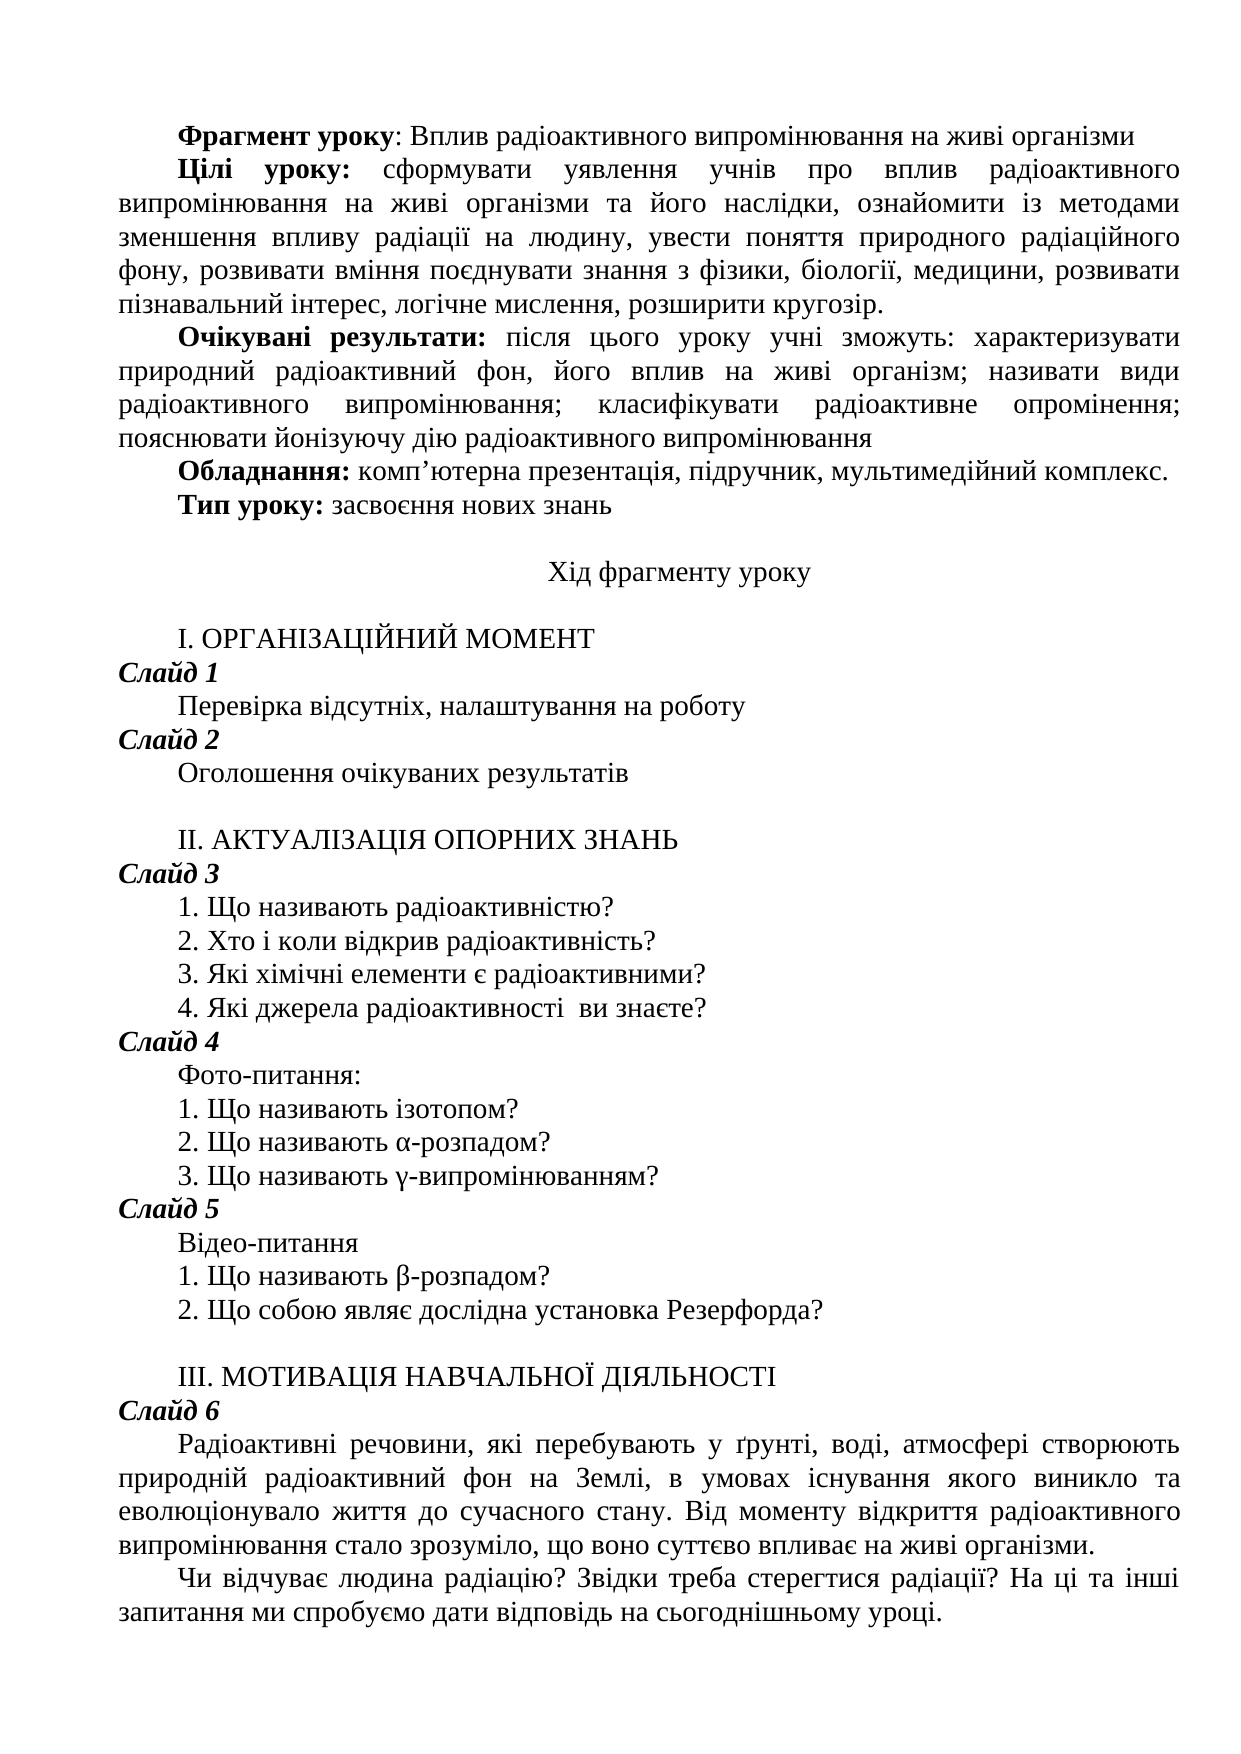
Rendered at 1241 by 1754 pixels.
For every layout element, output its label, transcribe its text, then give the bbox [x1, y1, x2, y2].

text Слайд 1 [118, 655, 1181, 688]
text III. МОТИВАЦІЯ НАВЧАЛЬНОЇ ДІЯЛЬНОСТІ [118, 1359, 1181, 1393]
text Слайд 3 [118, 856, 1181, 889]
list Хто і коли відкрив радіоактивність? [118, 923, 1181, 957]
list Що називають γ-випромінюванням? [118, 1158, 1181, 1191]
list Що називають ізотопом? [118, 1091, 1181, 1124]
text Оголошення очікуваних результатів [118, 755, 1181, 789]
text Фото-питання: [118, 1057, 1181, 1091]
text Перевірка відсутніх, налаштування на роботу [118, 688, 1181, 722]
text ІІ. АКТУАЛІЗАЦІЯ ОПОРНИХ ЗНАНЬ [118, 822, 1181, 856]
list Які хімічні елементи є радіоактивними? [118, 957, 1181, 990]
text І. ОРГАНІЗАЦІЙНИЙ МОМЕНТ [118, 621, 1181, 655]
text Фрагмент уроку: Вплив радіоактивного випромінювання на живі організми [118, 118, 1181, 152]
text Очікувані результати: після цього уроку учні зможуть: характеризувати природний радіоактивний фон, його вплив на живі організм; називати види радіоактивного випромінювання; класифікувати радіоактивне опромінення; пояснювати йонізуючу дію радіоактивного випромінювання [118, 319, 1181, 453]
text Слайд 5 [118, 1191, 1181, 1225]
text Хід фрагменту уроку [118, 554, 1181, 588]
text Слайд 2 [118, 722, 1181, 755]
list Що собою являє дослідна установка Резерфорда? [118, 1292, 1181, 1326]
text Чи відчуває людина радіацію? Звідки треба стерегтися радіації? На ці та інші запитання ми спробуємо дати відповідь на сьогоднішньому уроці. [118, 1560, 1181, 1627]
text Обладнання: комп’ютерна презентація, підручник, мультимедійний комплекс. [118, 453, 1181, 487]
text Слайд 4 [118, 1024, 1181, 1057]
text Радіоактивні речовини, які перебувають у ґрунті, воді, атмосфері створюють природній радіоактивний фон на Землі, в умовах існування якого виникло та еволюціонувало життя до сучасного стану. Від моменту відкриття радіоактивного випромінювання стало зрозуміло, що воно суттєво впливає на живі організми. [118, 1426, 1181, 1560]
text Тип уроку: засвоєння нових знань [118, 487, 1181, 521]
text Цілі уроку: сформувати уявлення учнів про вплив радіоактивного випромінювання на живі організми та його наслідки, ознайомити із методами зменшення впливу радіації на людину, увести поняття природного радіаційного фону, розвивати вміння поєднувати знання з фізики, біології, медицини, розвивати пізнавальний інтерес, логічне мислення, розширити кругозір. [118, 152, 1181, 319]
list Що називають α-розпадом? [118, 1124, 1181, 1158]
list Що називають радіоактивністю? [118, 889, 1181, 923]
list Що називають β-розпадом? [118, 1258, 1181, 1292]
list Які джерела радіоактивності ви знаєте? [118, 990, 1181, 1024]
text Відео-питання [118, 1225, 1181, 1258]
text Слайд 6 [118, 1393, 1181, 1426]
